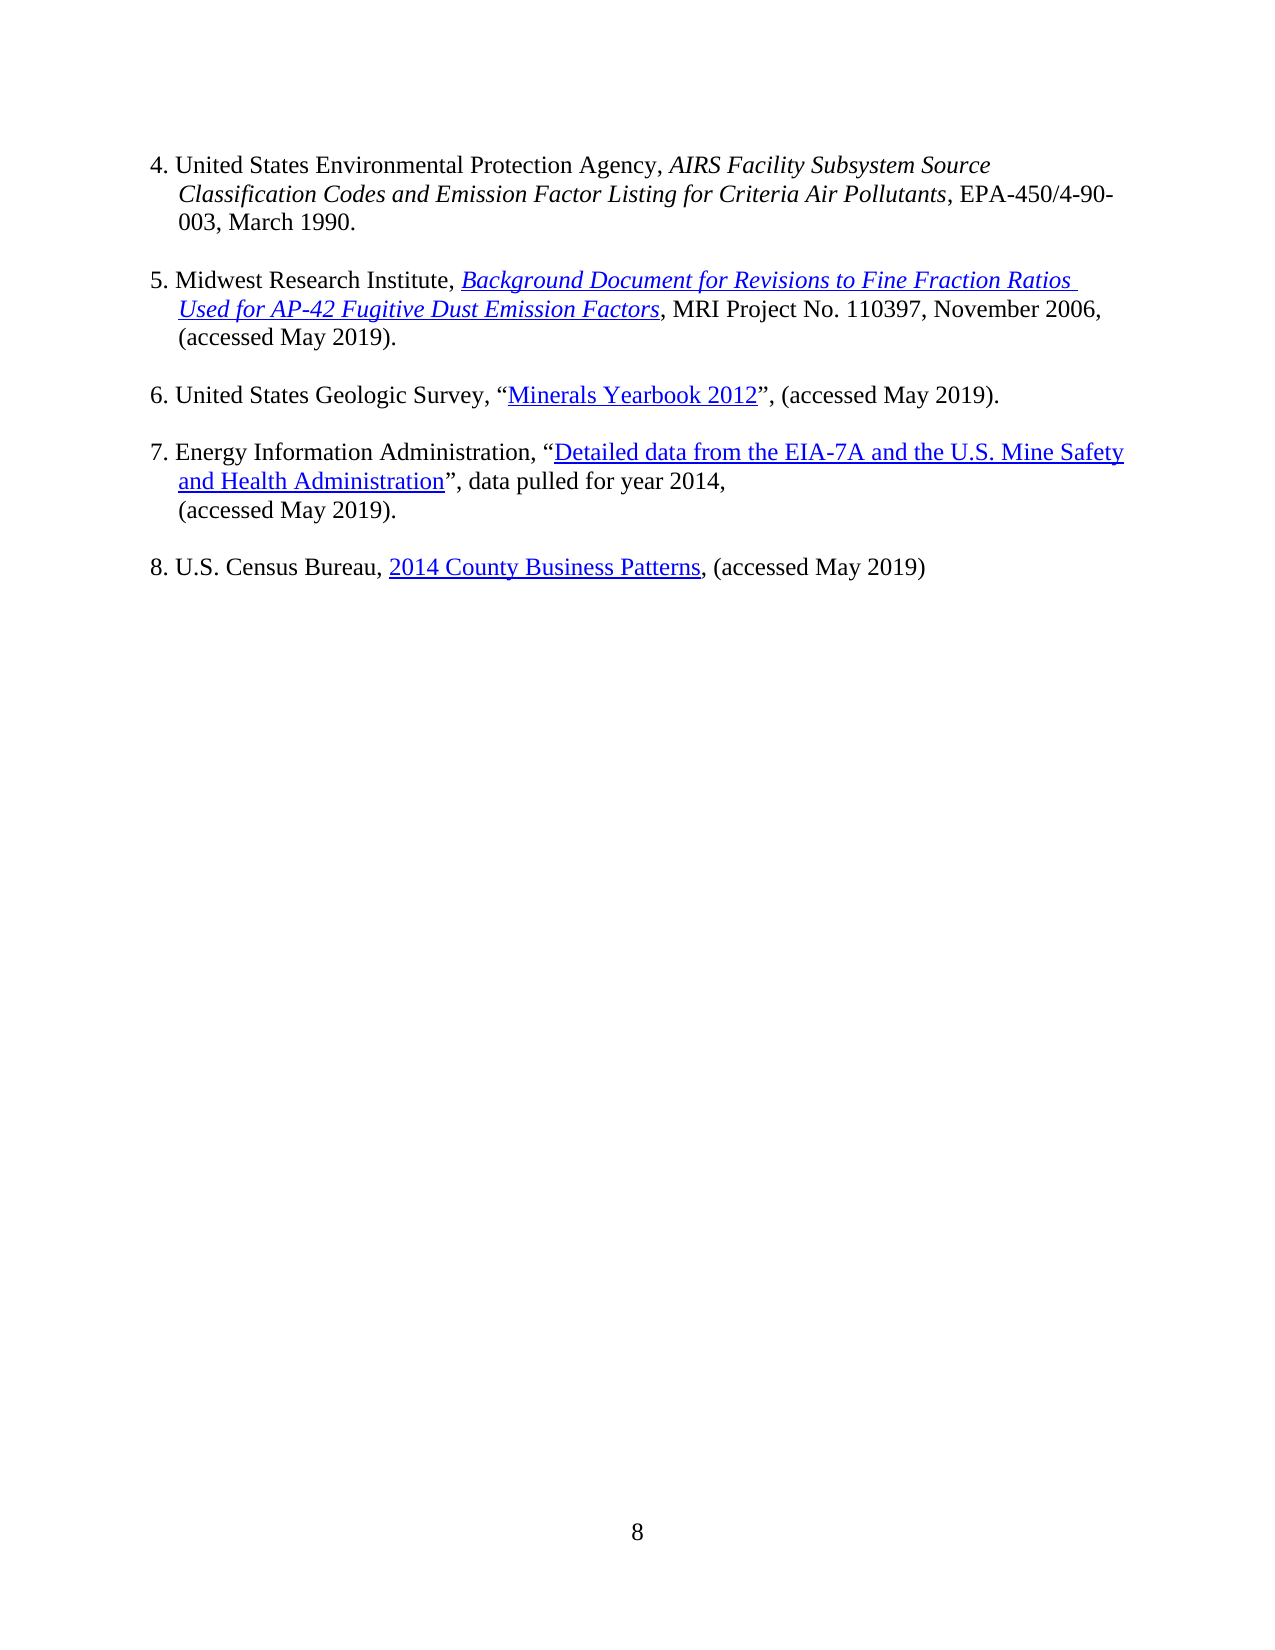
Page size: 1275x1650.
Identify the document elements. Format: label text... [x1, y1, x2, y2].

text 5. Midwest Research Institute, Background Document for Revisions to Fine Fraction Ratios Used for AP-42 Fugitive Dust Emission Factors, MRI Project No. 110397, November 2006, (accessed May 2019). [150, 265, 1125, 351]
text 7. Energy Information Administration, “Detailed data from the EIA-7A and the U.S. Mine Safety and Health Administration”, data pulled for year 2014, [150, 437, 1125, 495]
text (accessed May 2019). [178, 495, 1125, 524]
text 8. U.S. Census Bureau, 2014 County Business Patterns, (accessed May 2019) [150, 552, 1125, 581]
text 6. United States Geologic Survey, “Minerals Yearbook 2012”, (accessed May 2019). [150, 380, 1125, 409]
text 4. United States Environmental Protection Agency, AIRS Facility Subsystem Source Classification Codes and Emission Factor Listing for Criteria Air Pollutants, EPA-450/4-90-003, March 1990. [150, 150, 1125, 236]
